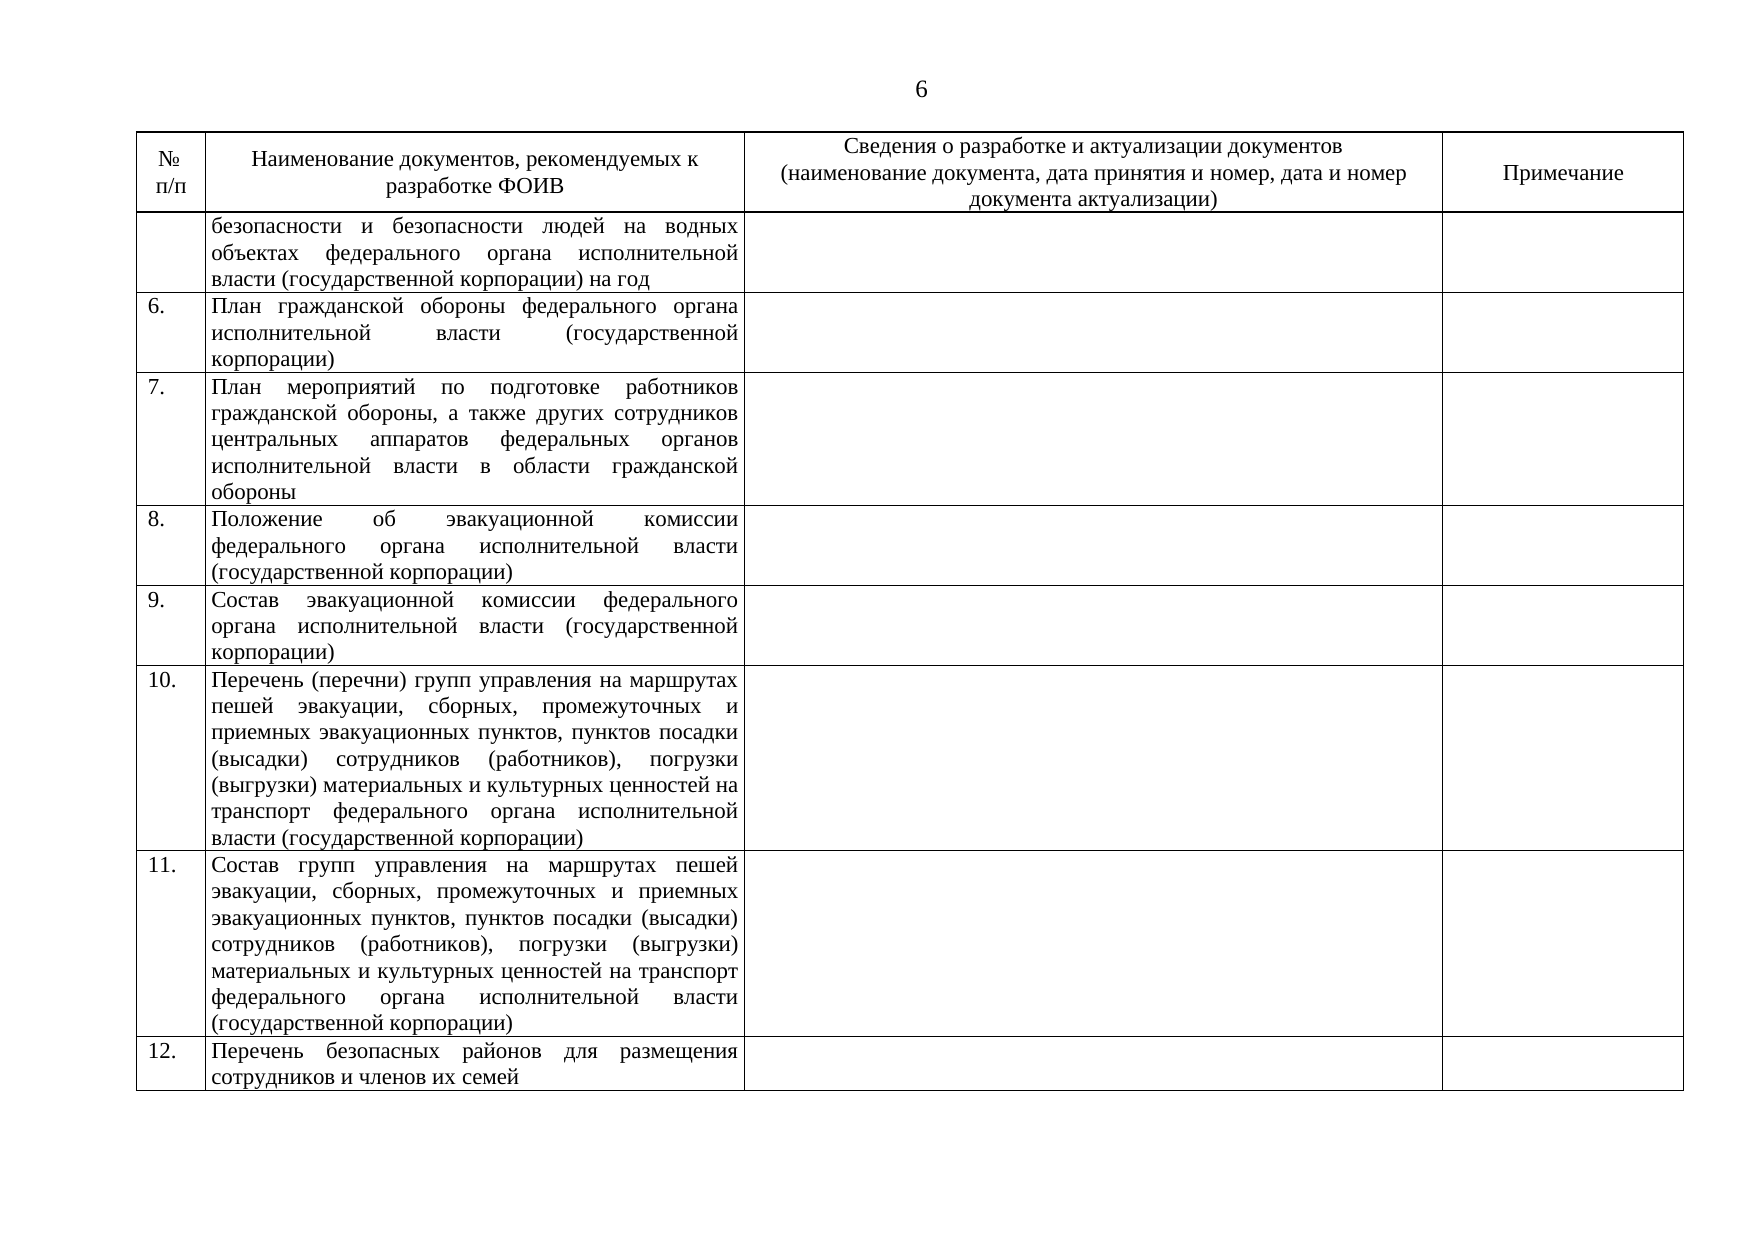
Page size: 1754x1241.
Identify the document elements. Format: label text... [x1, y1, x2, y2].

table_cell Состав групп управления на маршрутах пешей эвакуации, сборных, промежуточных и приемных эвакуационных пунктов, пунктов посадки (высадки) сотрудников (работников), погрузки (выгрузки) материальных и культурных ценностей на транспорт федерального органа исполнительной власти (государственной корпорации) [206, 851, 744, 1036]
table_cell [745, 666, 1442, 850]
table_cell [1443, 666, 1683, 850]
table_cell [137, 851, 205, 1036]
table_cell [745, 851, 1442, 1036]
table_cell [137, 586, 205, 665]
table_cell [745, 373, 1442, 504]
table_cell [1443, 373, 1683, 504]
table_cell [137, 373, 205, 504]
table_cell [1443, 586, 1683, 665]
table_header Наименование документов, рекомендуемых к разработке ФОИВ [206, 133, 744, 211]
table_cell [137, 506, 205, 584]
table_header № п/п [137, 133, 205, 211]
table_cell [137, 1037, 205, 1089]
table_cell [745, 213, 1442, 292]
table_cell План мероприятий по подготовке работников гражданской обороны, а также других сотрудников центральных аппаратов федеральных органов исполнительной власти в области гражданской обороны [206, 373, 744, 504]
table_cell Перечень безопасных районов для размещения сотрудников и членов их семей [206, 1037, 744, 1089]
table_cell Состав эвакуационной комиссии федерального органа исполнительной власти (государственной корпорации) [206, 586, 744, 665]
table_cell [137, 293, 205, 372]
table_cell План гражданской обороны федерального органа исполнительной власти (государственной корпорации) [206, 293, 744, 372]
table_cell [1443, 851, 1683, 1036]
table_cell [1443, 213, 1683, 292]
table_cell [137, 666, 205, 850]
table_cell [745, 586, 1442, 665]
table_cell [137, 213, 205, 292]
table_cell [1443, 1037, 1683, 1089]
table_cell [1443, 506, 1683, 584]
table_header Примечание [1443, 133, 1683, 211]
table_cell [745, 1037, 1442, 1089]
table_cell [745, 293, 1442, 372]
table_cell Перечень (перечни) групп управления на маршрутах пешей эвакуации, сборных, промежуточных и приемных эвакуационных пунктов, пунктов посадки (высадки) сотрудников (работников), погрузки (выгрузки) материальных и культурных ценностей на транспорт федерального органа исполнительной власти (государственной корпорации) [206, 666, 744, 850]
table_header Сведения о разработке и актуализации документов (наименование документа, дата принятия и номер, дата и номер документа актуализации) [745, 133, 1442, 211]
table_cell [1443, 293, 1683, 372]
table_cell Положение об эвакуационной комиссии федерального органа исполнительной власти (государственной корпорации) [206, 506, 744, 584]
table_cell [745, 506, 1442, 584]
